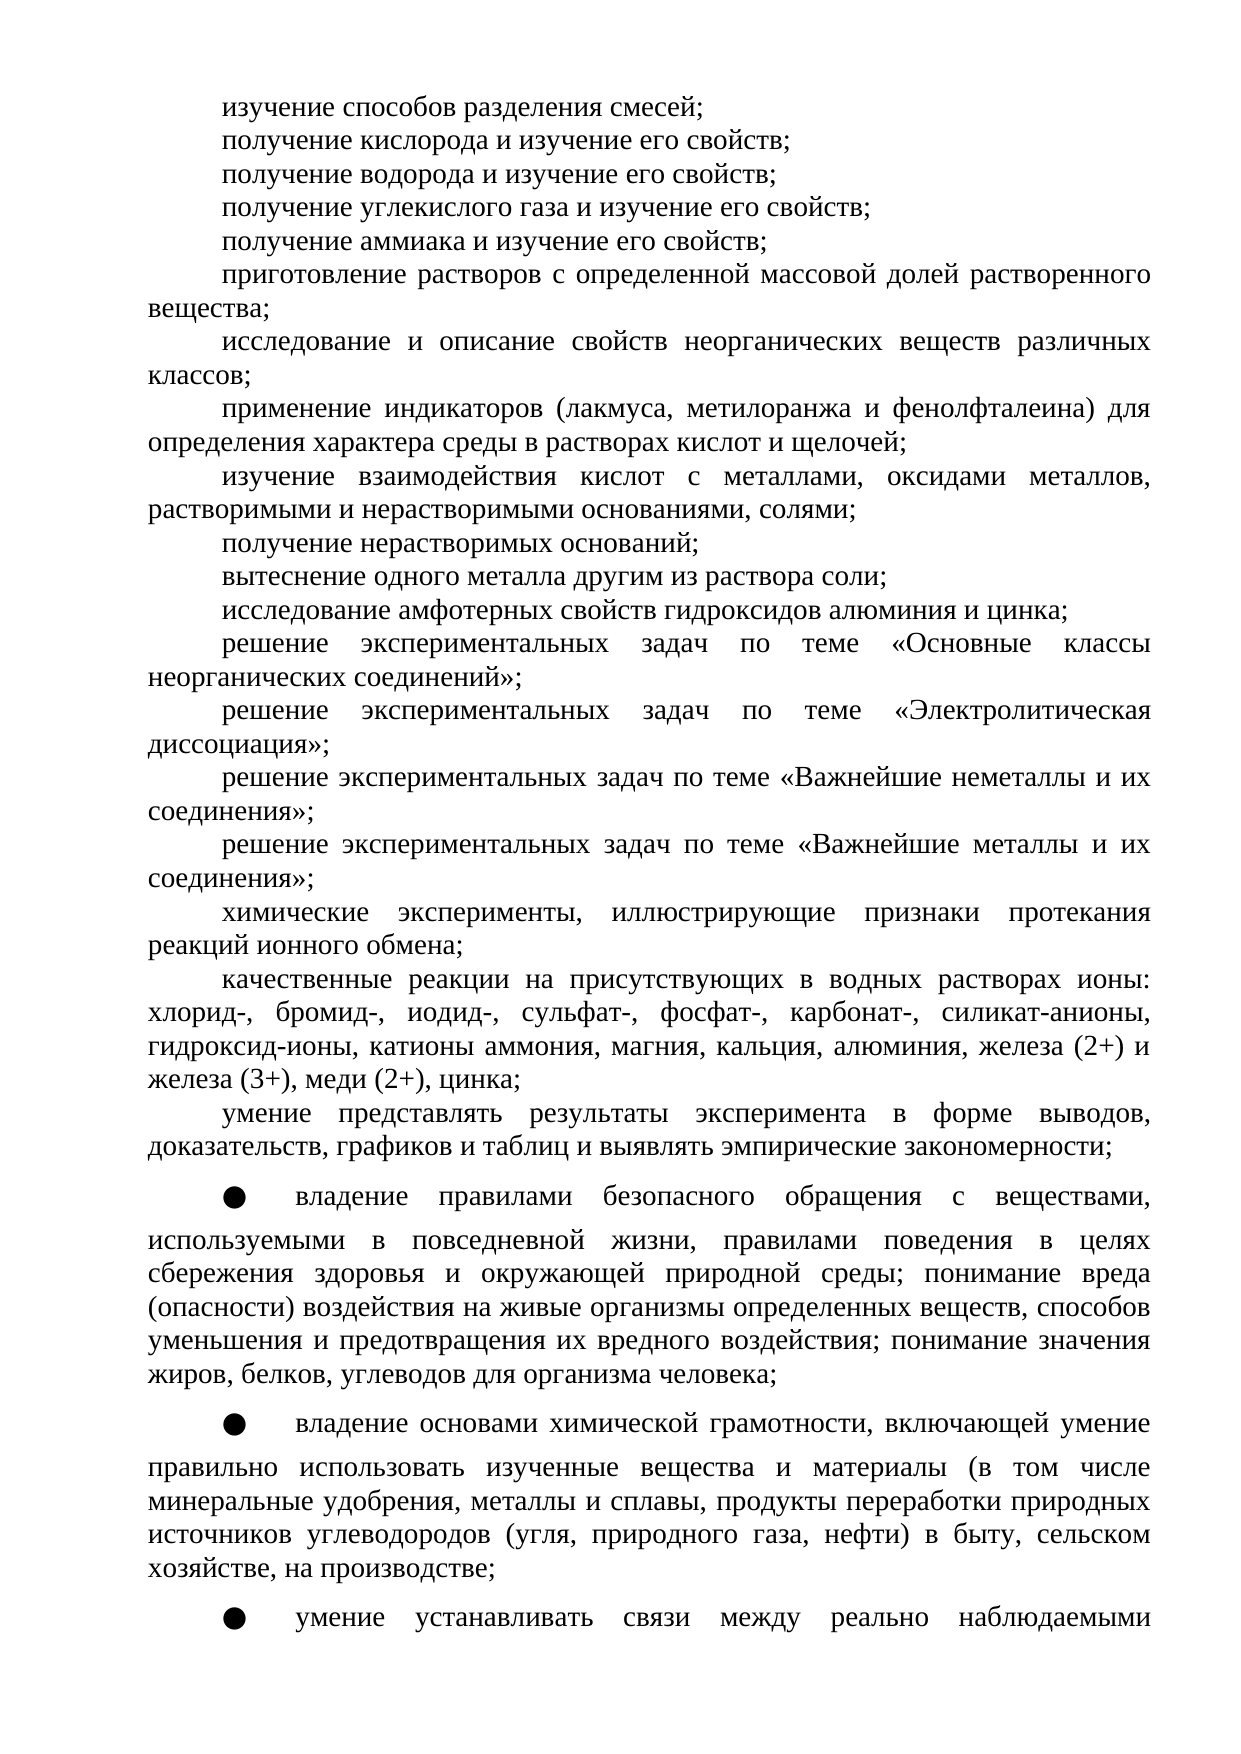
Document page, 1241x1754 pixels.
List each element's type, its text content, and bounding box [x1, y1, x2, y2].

text решение экспериментальных задач по теме «Основные классы неорганических соединений»; [148, 625, 1152, 692]
text решение экспериментальных задач по теме «Электролитическая диссоциация»; [148, 692, 1152, 759]
text получение углекислого газа и изучение его свойств; [148, 189, 1152, 223]
text исследование амфотерных свойств гидроксидов алюминия и цинка; [148, 592, 1152, 625]
text приготовление растворов с определенной массовой долей растворенного вещества; [148, 256, 1152, 323]
text химические эксперименты, иллюстрирующие признаки протекания реакций ионного обмена; [148, 894, 1152, 961]
text изучение взаимодействия кислот с металлами, оксидами металлов, растворимыми и нерастворимыми основаниями, солями; [148, 458, 1152, 525]
text получение кислорода и изучение его свойств; [148, 122, 1152, 156]
text получение водорода и изучение его свойств; [148, 156, 1152, 189]
text получение нерастворимых оснований; [148, 525, 1152, 558]
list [148, 1583, 1152, 1643]
text умение представлять результаты эксперимента в форме выводов, доказательств, графиков и таблиц и выявлять эмпирические закономерности; [148, 1095, 1152, 1162]
text решение экспериментальных задач по теме «Важнейшие металлы и их соединения»; [148, 827, 1152, 894]
list владение основами химической грамотности, включающей умение правильно использовать изученные вещества и материалы (в том числе минеральные удобрения, металлы и сплавы, продукты переработки природных источников углеводородов (угля, природного газа, нефти) в быту, сельском хозяйстве, на производстве; [148, 1389, 1152, 1583]
text применение индикаторов (лакмуса, метилоранжа и фенолфталеина) для определения характера среды в растворах кислот и щелочей; [148, 391, 1152, 458]
text вытеснение одного металла другим из раствора соли; [148, 558, 1152, 592]
text изучение способов разделения смесей; [148, 89, 1152, 122]
text исследование и описание свойств неорганических веществ различных классов; [148, 323, 1152, 391]
text решение экспериментальных задач по теме «Важнейшие неметаллы и их соединения»; [148, 759, 1152, 827]
list владение правилами безопасного обращения с веществами, используемыми в повседневной жизни, правилами поведения в целях сбережения здоровья и окружающей природной среды; понимание вреда (опасности) воздействия на живые организмы определенных веществ, способов уменьшения и предотвращения их вредного воздействия; понимание значения жиров, белков, углеводов для организма человека; [148, 1162, 1152, 1389]
text качественные реакции на присутствующих в водных растворах ионы: хлорид-, бромид-, иодид-, сульфат-, фосфат-, карбонат-, силикат-анионы, гидроксид-ионы, катионы аммония, магния, кальция, алюминия, железа (2+) и железа (3+), меди (2+), цинка; [148, 961, 1152, 1095]
text получение аммиака и изучение его свойств; [148, 223, 1152, 256]
